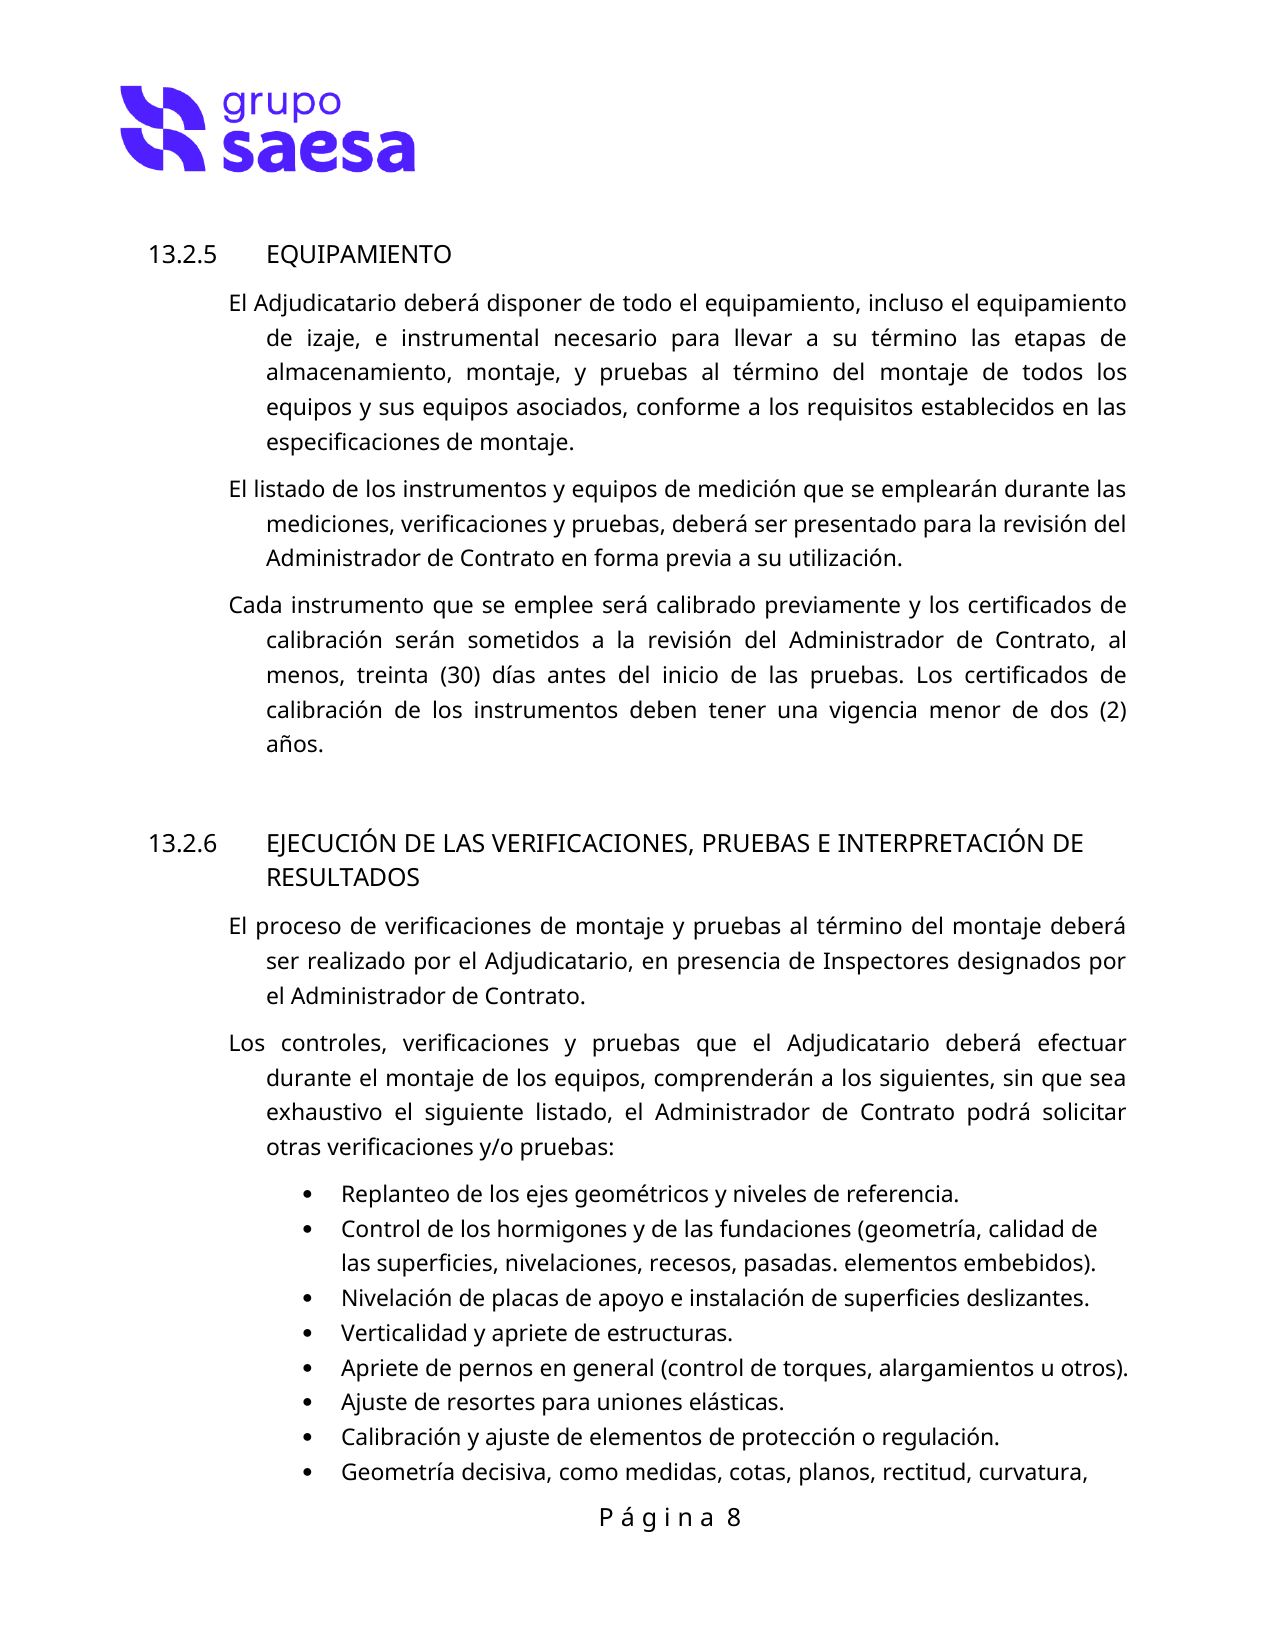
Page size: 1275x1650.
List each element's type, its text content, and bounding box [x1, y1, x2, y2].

list Apriete de pernos en general (control de torques, alargamientos u otros). [303, 1351, 1162, 1383]
text El Adjudicatario deberá disponer de todo el equipamiento, incluso el equipamiento de izaje, e instrumental necesario para llevar a su término las etapas de almacenamiento, montaje, y pruebas al término del montaje de todos los equipos y sus equipos asociados, conforme a los requisitos establecidos en las especificaciones de montaje. [228, 287, 1127, 457]
text El proceso de verificaciones de montaje y pruebas al término del montaje deberá ser realizado por el Adjudicatario, en presencia de Inspectores designados por el Administrador de Contrato. [228, 910, 1127, 1011]
text El listado de los instrumentos y equipos de medición que se emplearán durante las mediciones, verificaciones y pruebas, deberá ser presentado para la revisión del Administrador de Contrato en forma previa a su utilización. [228, 473, 1127, 573]
list Replanteo de los ejes geométricos y niveles de referencia. [303, 1178, 1162, 1210]
subtitle EJECUCIÓN DE LAS VERIFICACIONES, PRUEBAS E INTERPRETACIÓN DE RESULTADOS [148, 826, 1162, 894]
picture [112, 79, 419, 175]
text Los controles, verificaciones y pruebas que el Adjudicatario deberá efectuar durante el montaje de los equipos, comprenderán a los siguientes, sin que sea exhaustivo el siguiente listado, el Administrador de Contrato podrá solicitar otras verificaciones y/o pruebas: [228, 1027, 1127, 1162]
list Verticalidad y apriete de estructuras. [303, 1317, 1162, 1348]
text Cada instrumento que se emplee será calibrado previamente y los certificados de calibración serán sometidos a la revisión del Administrador de Contrato, al menos, treinta (30) días antes del inicio de las pruebas. Los certificados de calibración de los instrumentos deben tener una vigencia menor de dos (2) años. [228, 589, 1128, 759]
list Ajuste de resortes para uniones elásticas. [303, 1386, 1162, 1417]
list Geometría decisiva, como medidas, cotas, planos, rectitud, curvatura, horizontalidad, verticalidad, inclinación, etc. [303, 1455, 1127, 1487]
list Nivelación de placas de apoyo e instalación de superficies deslizantes. [303, 1282, 1162, 1314]
subtitle EQUIPAMIENTO [148, 236, 1162, 271]
list Control de los hormigones y de las fundaciones (geometría, calidad de las superficies, nivelaciones, recesos, pasadas. elementos embebidos). [303, 1213, 1127, 1278]
list Calibración y ajuste de elementos de protección o regulación. [303, 1421, 1162, 1452]
